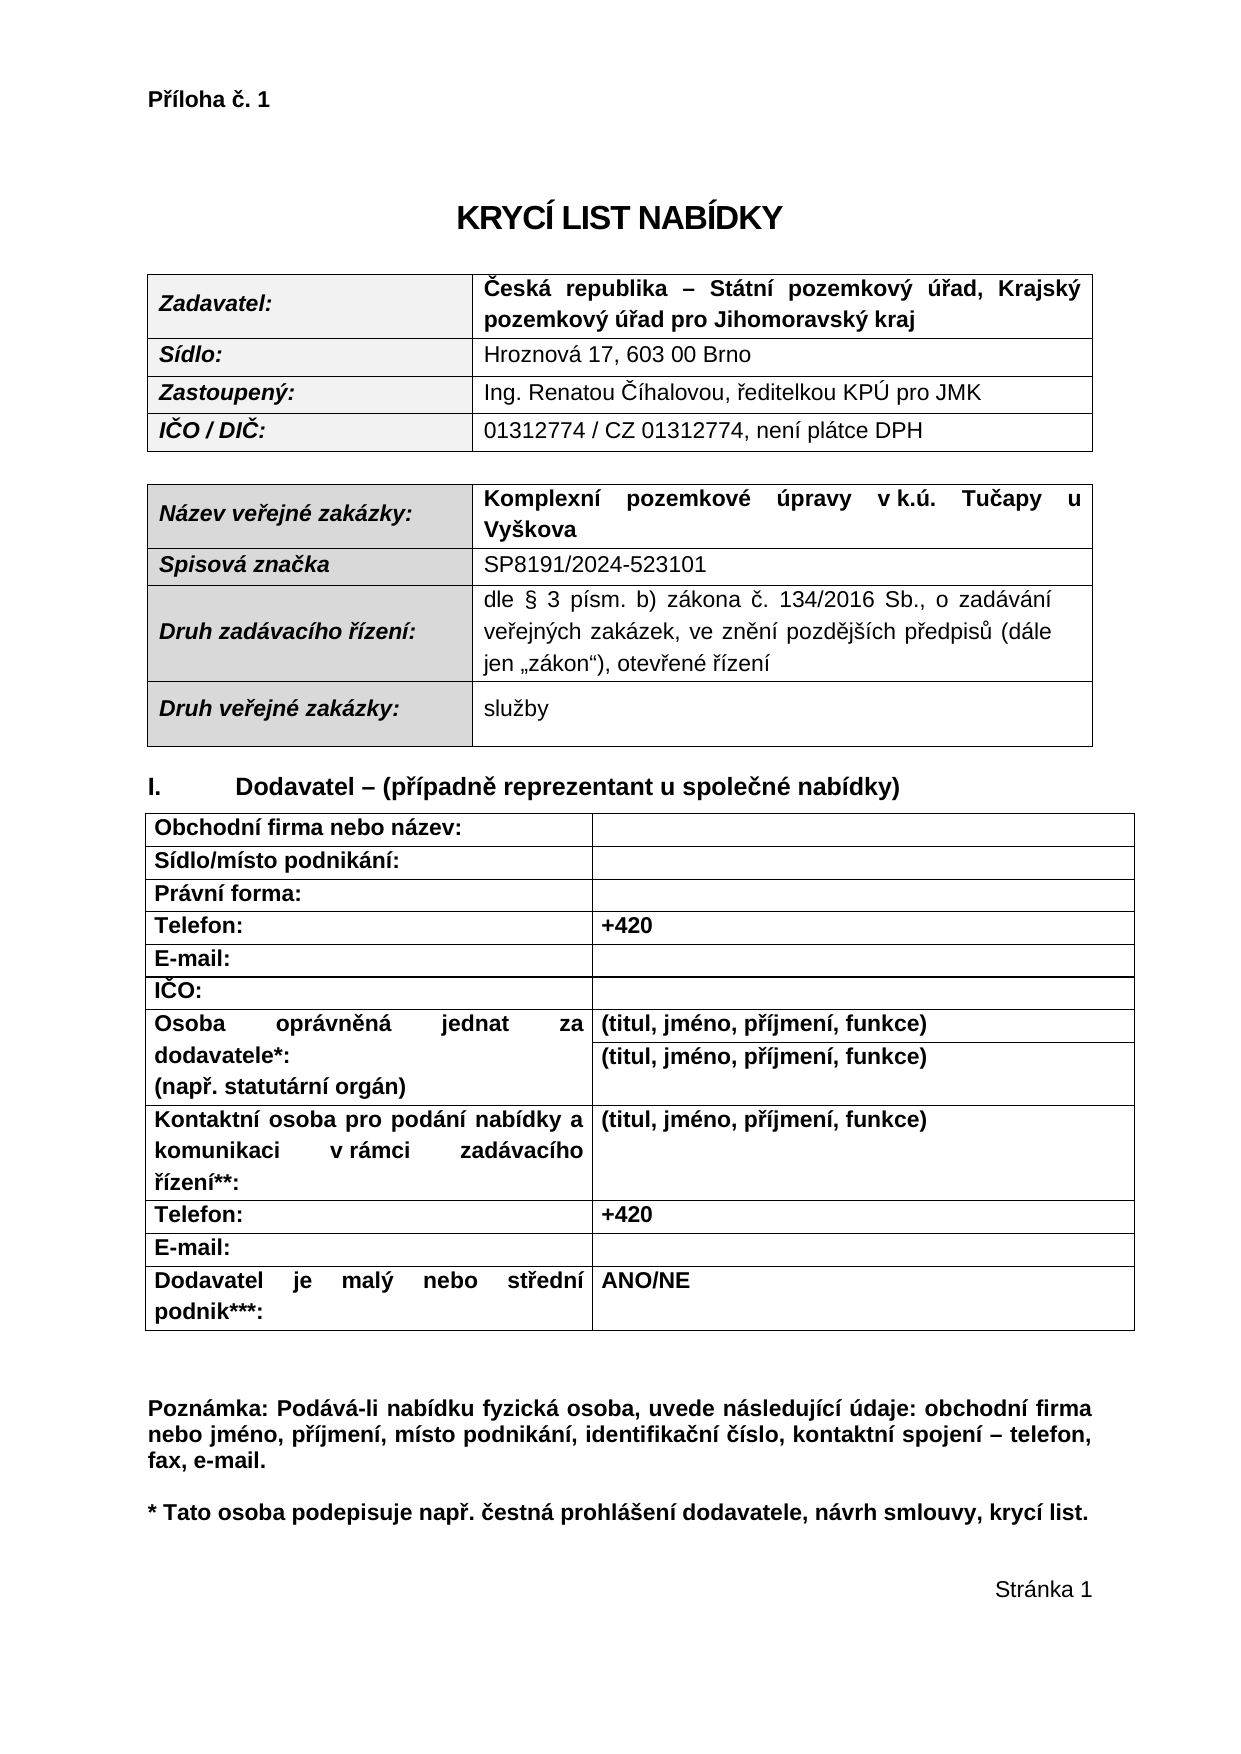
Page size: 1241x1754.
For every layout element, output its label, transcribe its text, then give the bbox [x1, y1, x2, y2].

table_cell Sídlo: [148, 339, 472, 376]
table_cell Kontaktní osoba pro podání nabídky a komunikaci v rámci zadávacího řízení**: [146, 1106, 592, 1200]
table_cell E-mail: [146, 945, 592, 976]
table_cell +420 [593, 912, 1134, 944]
table_cell Ing. Renatou Číhalovou, ředitelkou KPÚ pro JMK [473, 377, 1092, 413]
table_header Zadavatel: [148, 275, 472, 338]
table_cell Telefon: [146, 912, 592, 944]
table_cell Telefon: [146, 1201, 592, 1233]
table_cell +420 [593, 1201, 1134, 1233]
table_cell [593, 945, 1134, 976]
table_cell IČO: [146, 978, 592, 1009]
table_cell SP8191/2024-523101 [473, 549, 1092, 585]
table_cell Hroznová 17, 603 00 Brno [473, 339, 1092, 376]
table_cell Právní forma: [146, 880, 592, 911]
table_header Obchodní firma nebo název: [146, 814, 592, 846]
subtitle Dodavatel – (případně reprezentant u společné nabídky) [148, 772, 1093, 801]
table_header Česká republika – Státní pozemkový úřad, Krajský pozemkový úřad pro Jihomoravský kraj [473, 275, 1092, 338]
table_header [593, 814, 1134, 846]
text Poznámka: Podává-li nabídku fyzická osoba, uvede následující údaje: obchodní firma nebo jméno, příjmení, místo podnikání, identifikační číslo, kontaktní spojení – telefon, fax, e-mail. [148, 1395, 1093, 1474]
table_cell [593, 880, 1134, 911]
table_cell ANO/NE [593, 1267, 1134, 1330]
table_cell [593, 847, 1134, 878]
table_cell (titul, jméno, příjmení, funkce) [593, 1106, 1134, 1200]
table_cell Sídlo/místo podnikání: [146, 847, 592, 878]
table_cell Osoba oprávněná jednat za dodavatele*: (např. statutární orgán) [146, 1010, 592, 1105]
table_header Komplexní pozemkové úpravy v k.ú. Tučapy u Vyškova [473, 485, 1092, 548]
table_header Název veřejné zakázky: [148, 485, 472, 548]
table_cell Druh zadávacího řízení: [148, 586, 472, 681]
table_cell dle § 3 písm. b) zákona č. 134/2016 Sb., o zadávání veřejných zakázek, ve znění pozdějších předpisů (dále jen „zákon“), otevřené řízení [473, 586, 1092, 681]
table_cell IČO / DIČ: [148, 414, 472, 451]
table_cell (titul, jméno, příjmení, funkce) [593, 1043, 1134, 1105]
table_cell [593, 1234, 1134, 1266]
table_cell E-mail: [146, 1234, 592, 1266]
table_cell Dodavatel je malý nebo střední podnik***: [146, 1267, 592, 1330]
table_cell Druh veřejné zakázky: [148, 682, 472, 746]
table_cell [593, 978, 1134, 1009]
table_cell (titul, jméno, příjmení, funkce) [593, 1010, 1134, 1042]
text * Tato osoba podepisuje např. čestná prohlášení dodavatele, návrh smlouvy, krycí list. [148, 1499, 1093, 1525]
table_cell 01312774 / CZ 01312774, není plátce DPH [473, 414, 1092, 451]
table_cell služby [473, 682, 1092, 746]
table_cell Zastoupený: [148, 377, 472, 413]
title Krycí list nabídky [148, 198, 1093, 236]
table_cell Spisová značka [148, 549, 472, 585]
